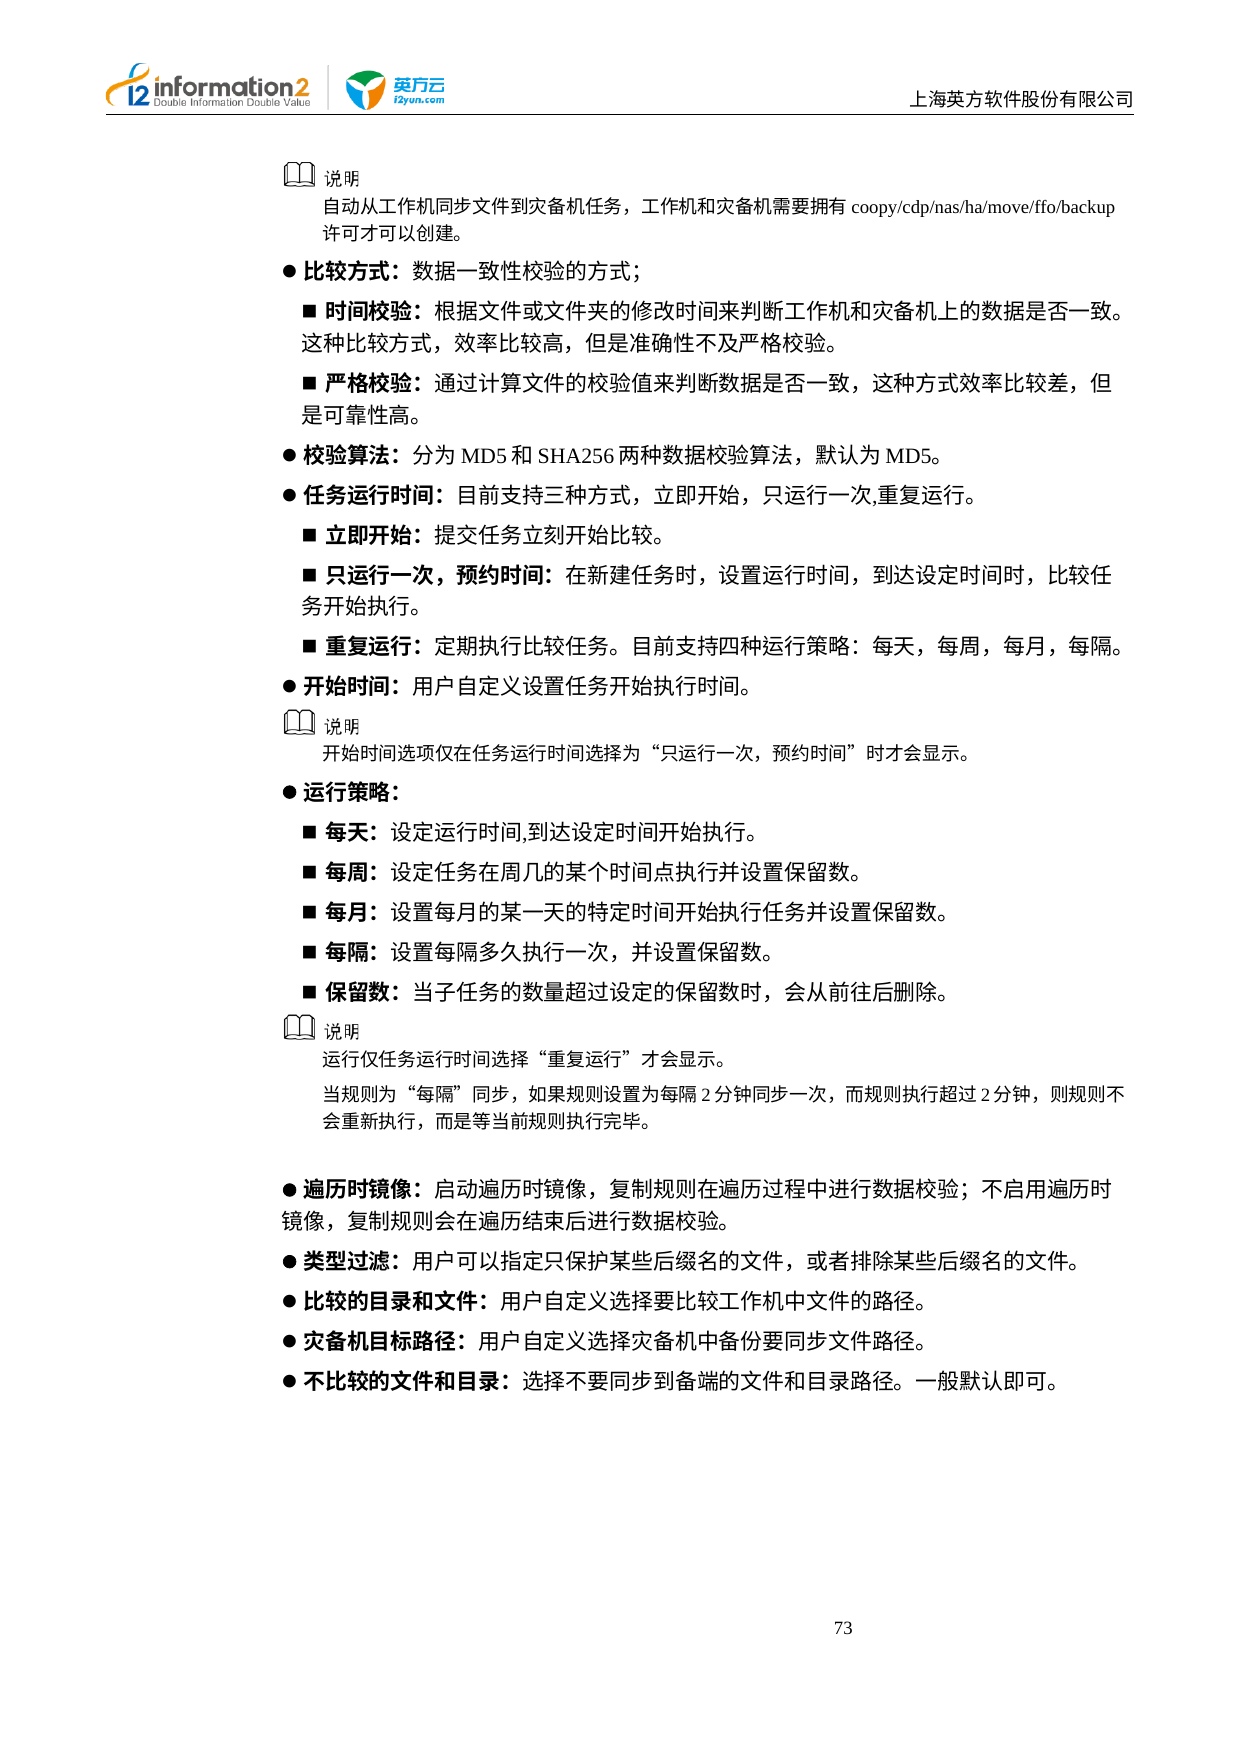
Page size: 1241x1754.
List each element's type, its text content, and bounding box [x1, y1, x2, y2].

text 任务运行时间：目前支持三种方式，立即开始，只运行一次,重复运行。 [281, 478, 1134, 509]
text 灾备机目标路径：用户自定义选择灾备机中备份要同步文件路径。 [281, 1324, 1134, 1356]
text 每隔：设置每隔多久执行一次，并设置保留数。 [301, 934, 1134, 966]
text 严格校验：通过计算文件的校验值来判断数据是否一致，这种方式效率比较差，但是可靠性高。 [301, 366, 1134, 429]
text 不比较的文件和目录：选择不要同步到备端的文件和目录路径。一般默认即可。 [281, 1364, 1134, 1396]
text 每天：设定运行时间,到达设定时间开始执行。 [301, 814, 1134, 846]
text 校验算法：分为MD5和SHA256两种数据校验算法，默认为MD5。 [281, 438, 1134, 469]
text 遍历时镜像：启动遍历时镜像，复制规则在遍历过程中进行数据校验；不启用遍历时镜像，复制规则会在遍历结束后进行数据校验。 [281, 1172, 1134, 1236]
text 自动从工作机同步文件到灾备机任务，工作机和灾备机需要拥有coopy/cdp/nas/ha/move/ffo/backup许可才可以创建。 [322, 192, 1134, 246]
text 当规则为“每隔”同步，如果规则设置为每隔2分钟同步一次，而规则执行超过2分钟，则规则不会重新执行，而是等当前规则执行完毕。 [322, 1080, 1134, 1134]
text 开始时间：用户自定义设置任务开始执行时间。 [281, 669, 1134, 701]
text 类型过滤：用户可以指定只保护某些后缀名的文件，或者排除某些后缀名的文件。 [281, 1244, 1134, 1276]
text 时间校验：根据文件或文件夹的修改时间来判断工作机和灾备机上的数据是否一致。这种比较方式，效率比较高，但是准确性不及严格校验。 [301, 294, 1134, 358]
text 运行策略： [281, 774, 1134, 806]
picture [283, 162, 359, 187]
picture [283, 1014, 359, 1040]
picture [433, 85, 444, 90]
text 立即开始：提交任务立刻开始比较。 [301, 518, 1134, 549]
text 比较的目录和文件：用户自定义选择要比较工作机中文件的路径。 [281, 1284, 1134, 1316]
text 保留数：当子任务的数量超过设定的保留数时，会从前往后删除。 [301, 974, 1134, 1006]
text 比较方式：数据一致性校验的方式； [281, 254, 1134, 286]
text 每周：设定任务在周几的某个时间点执行并设置保留数。 [301, 854, 1134, 886]
picture [283, 709, 359, 735]
text 重复运行：定期执行比较任务。目前支持四种运行策略：每天，每周，每月，每隔。 [301, 629, 1134, 661]
text 只运行一次，预约时间：在新建任务时，设置运行时间，到达设定时间时，比较任务开始执行。 [301, 558, 1134, 621]
text 开始时间选项仅在任务运行时间选择为“只运行一次，预约时间”时才会显示。 [322, 739, 1134, 766]
picture [105, 52, 444, 110]
text 每月：设置每月的某一天的特定时间开始执行任务并设置保留数。 [301, 894, 1134, 926]
text 运行仅任务运行时间选择“重复运行”才会显示。 [322, 1044, 1134, 1071]
